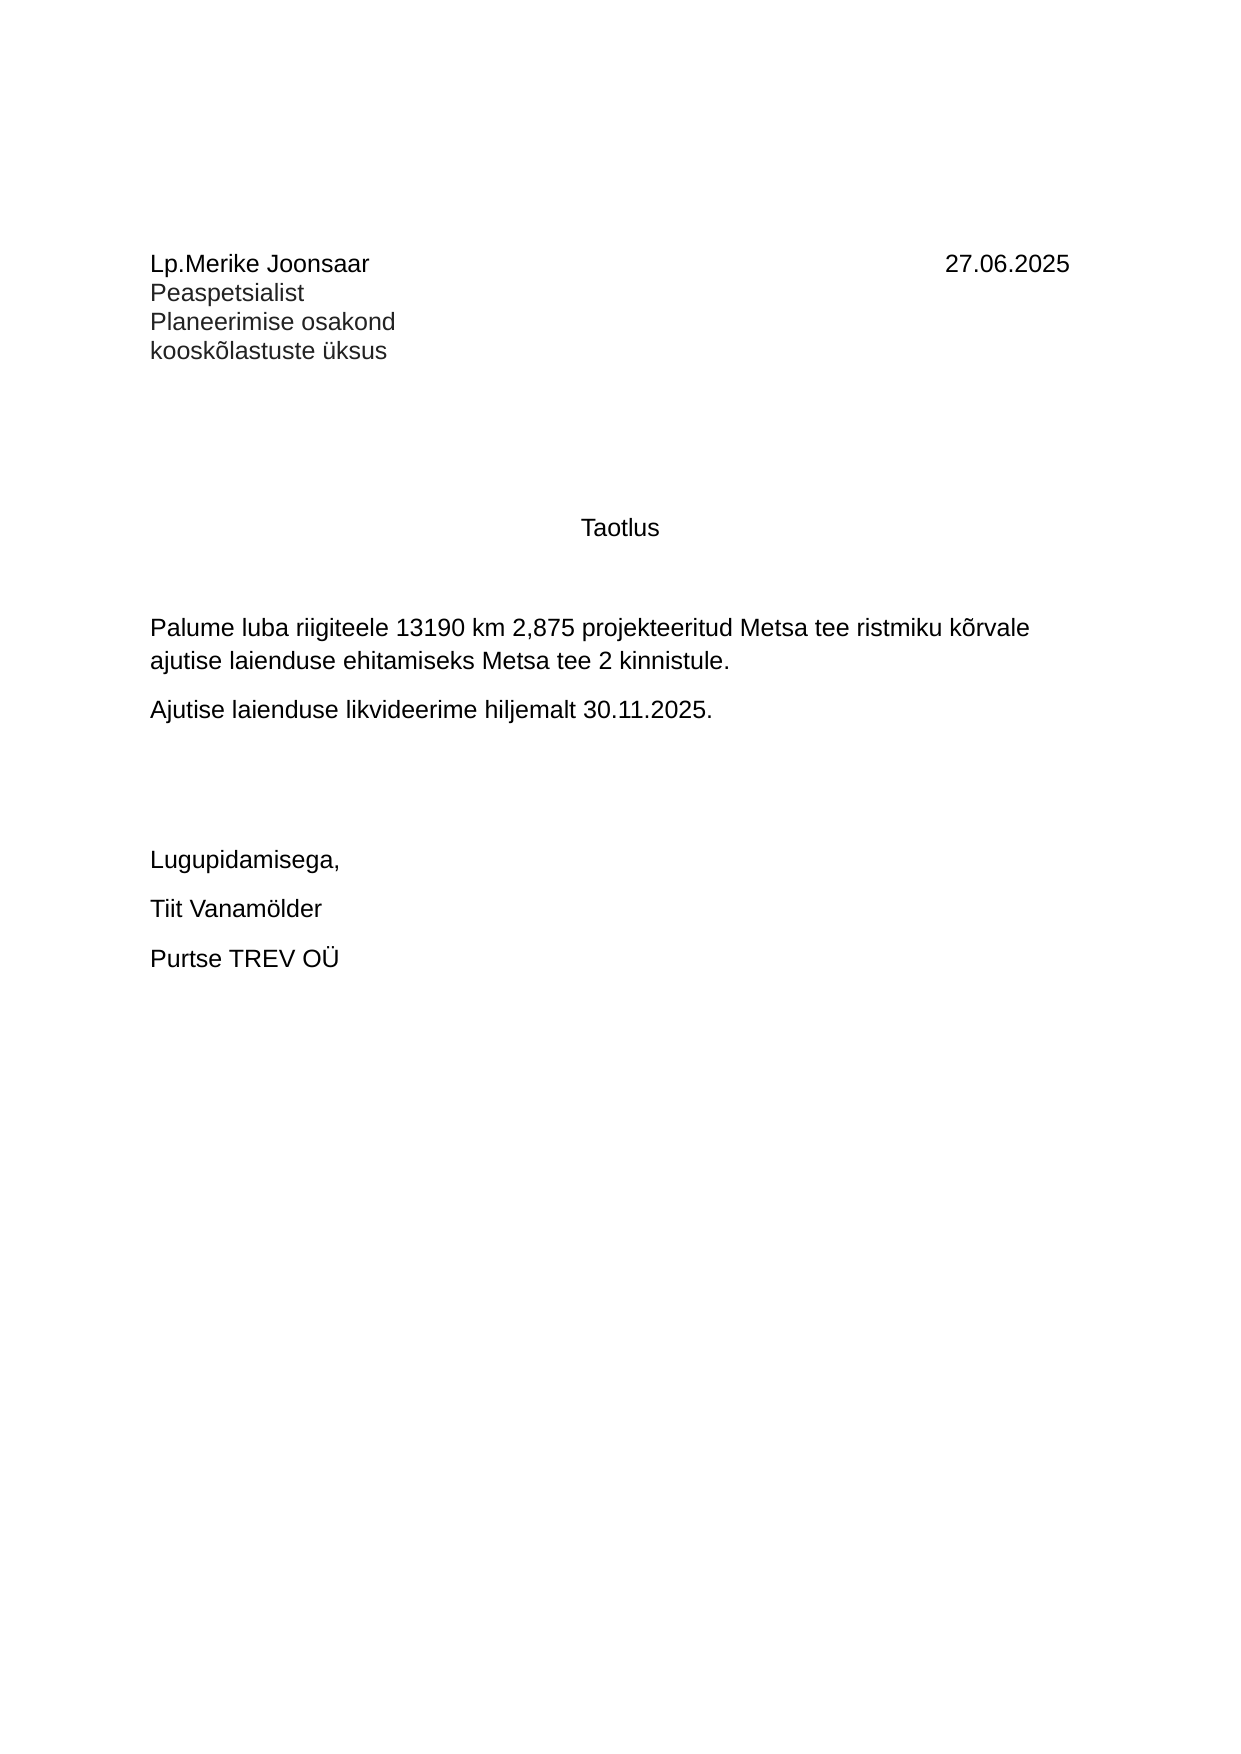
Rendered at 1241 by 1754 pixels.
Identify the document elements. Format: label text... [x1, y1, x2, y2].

text Lugupidamisega, [150, 844, 1090, 873]
text Purtse TREV OÜ [150, 944, 1090, 973]
text Peaspetsialist [150, 278, 1090, 307]
text Lp.Merike Joonsaar 27.06.2025 [150, 249, 1090, 278]
text Tiit Vanamölder [150, 894, 1090, 923]
text Ajutise laienduse likvideerime hiljemalt 30.11.2025. [150, 696, 1090, 724]
text kooskõlastuste üksus [150, 336, 1090, 364]
text Taotlus [150, 513, 1090, 542]
text Planeerimise osakond [150, 307, 1090, 336]
text Palume luba riigiteele 13190 km 2,875 projekteeritud Metsa tee ristmiku kõrvale ajutise laienduse ehitamiseks Metsa tee 2 kinnistule. [150, 613, 1090, 674]
